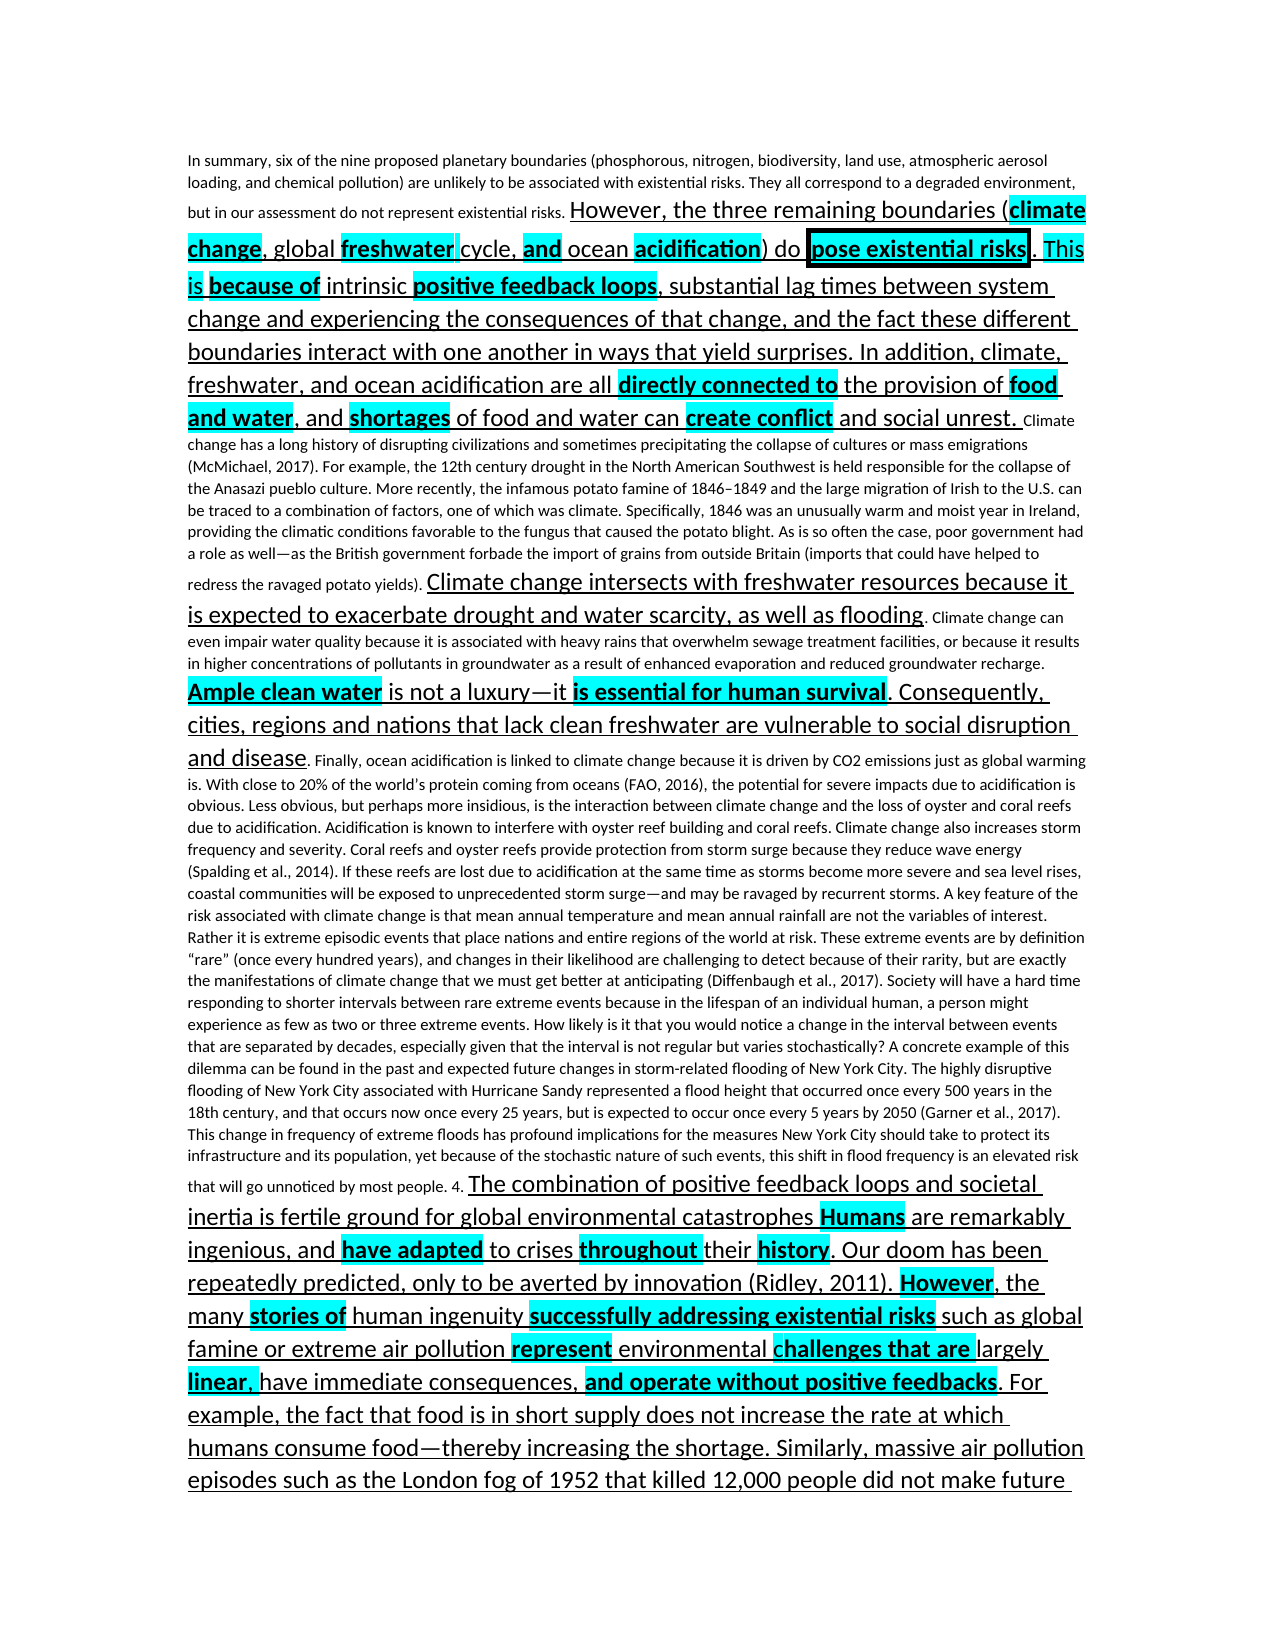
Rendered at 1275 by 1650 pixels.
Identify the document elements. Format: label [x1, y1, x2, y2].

text [187, 150, 1087, 1495]
